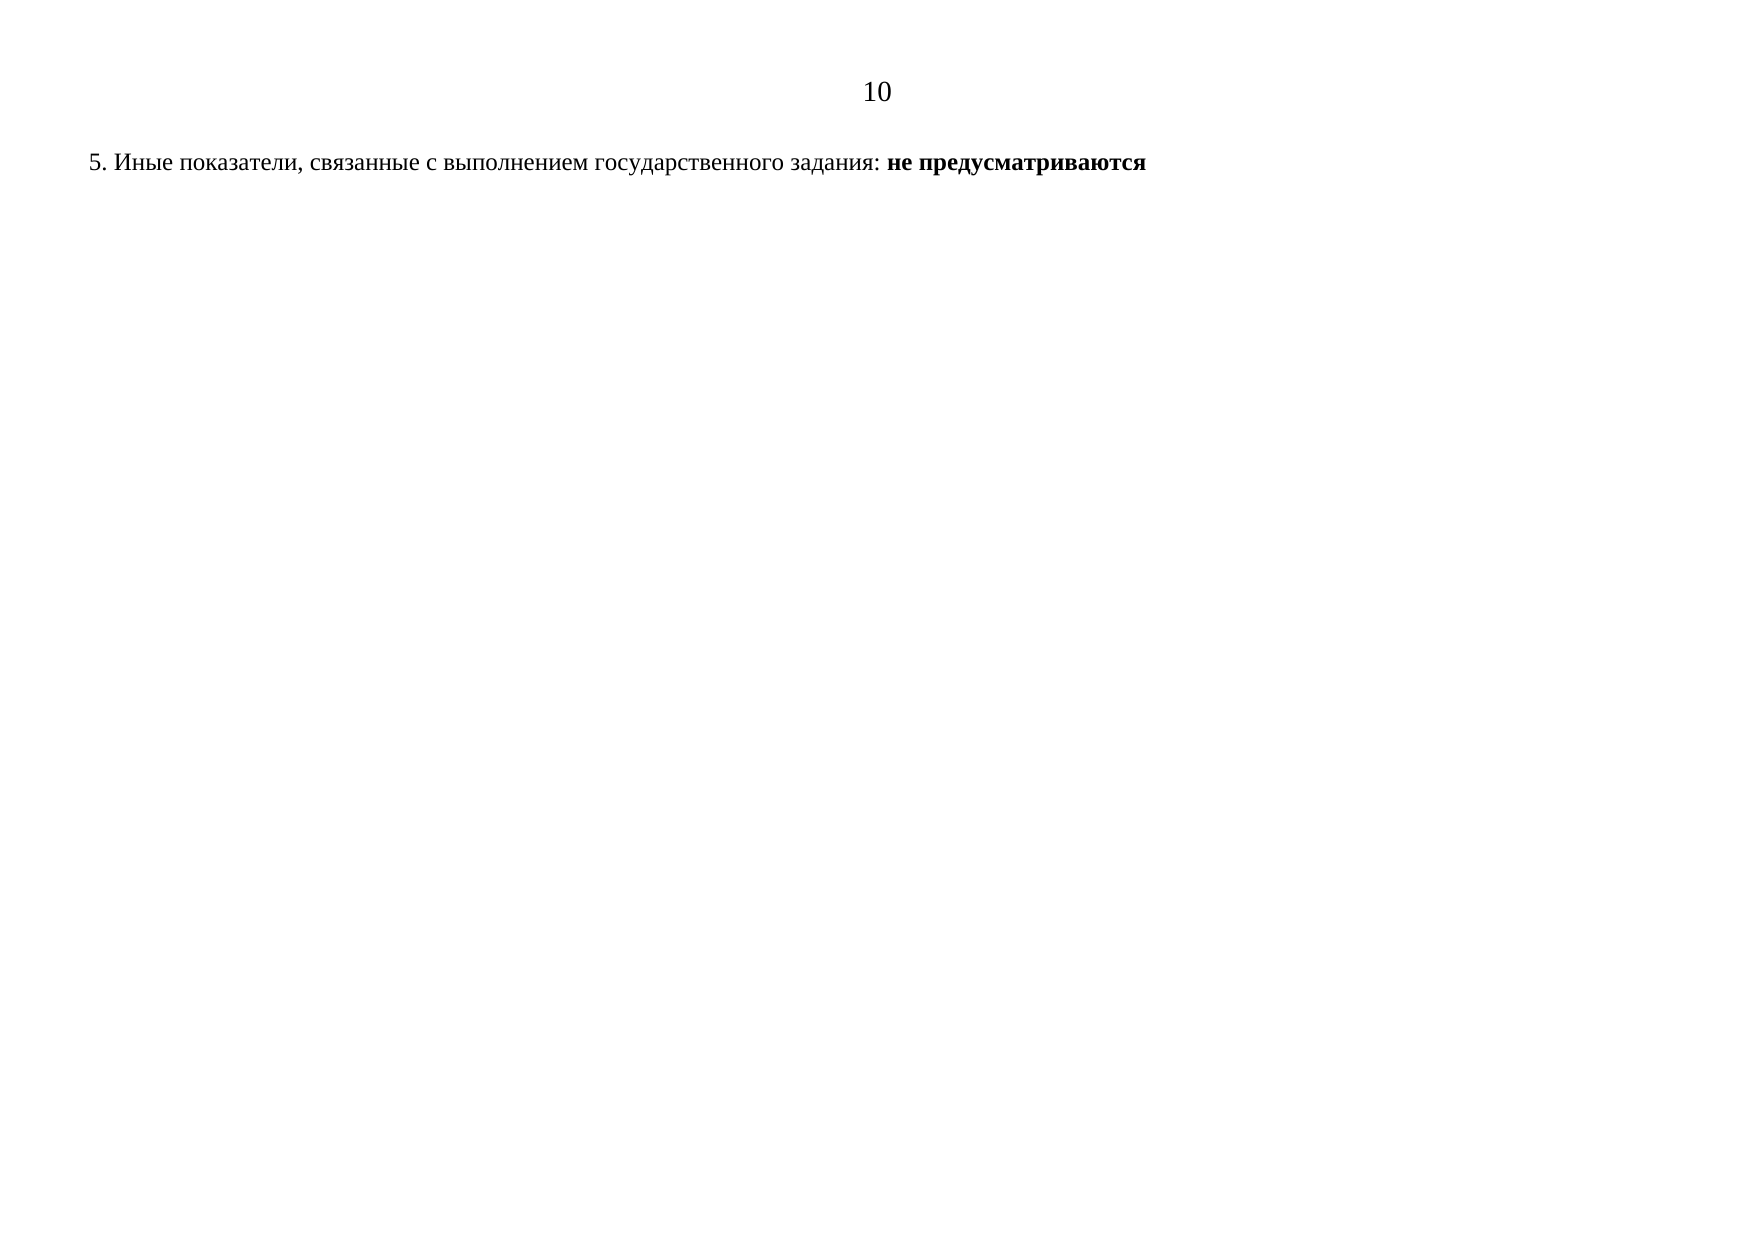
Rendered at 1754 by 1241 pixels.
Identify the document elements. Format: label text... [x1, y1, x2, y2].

text 5. Иные показатели, связанные с выполнением государственного задания: не предусматриваются [89, 147, 1665, 176]
